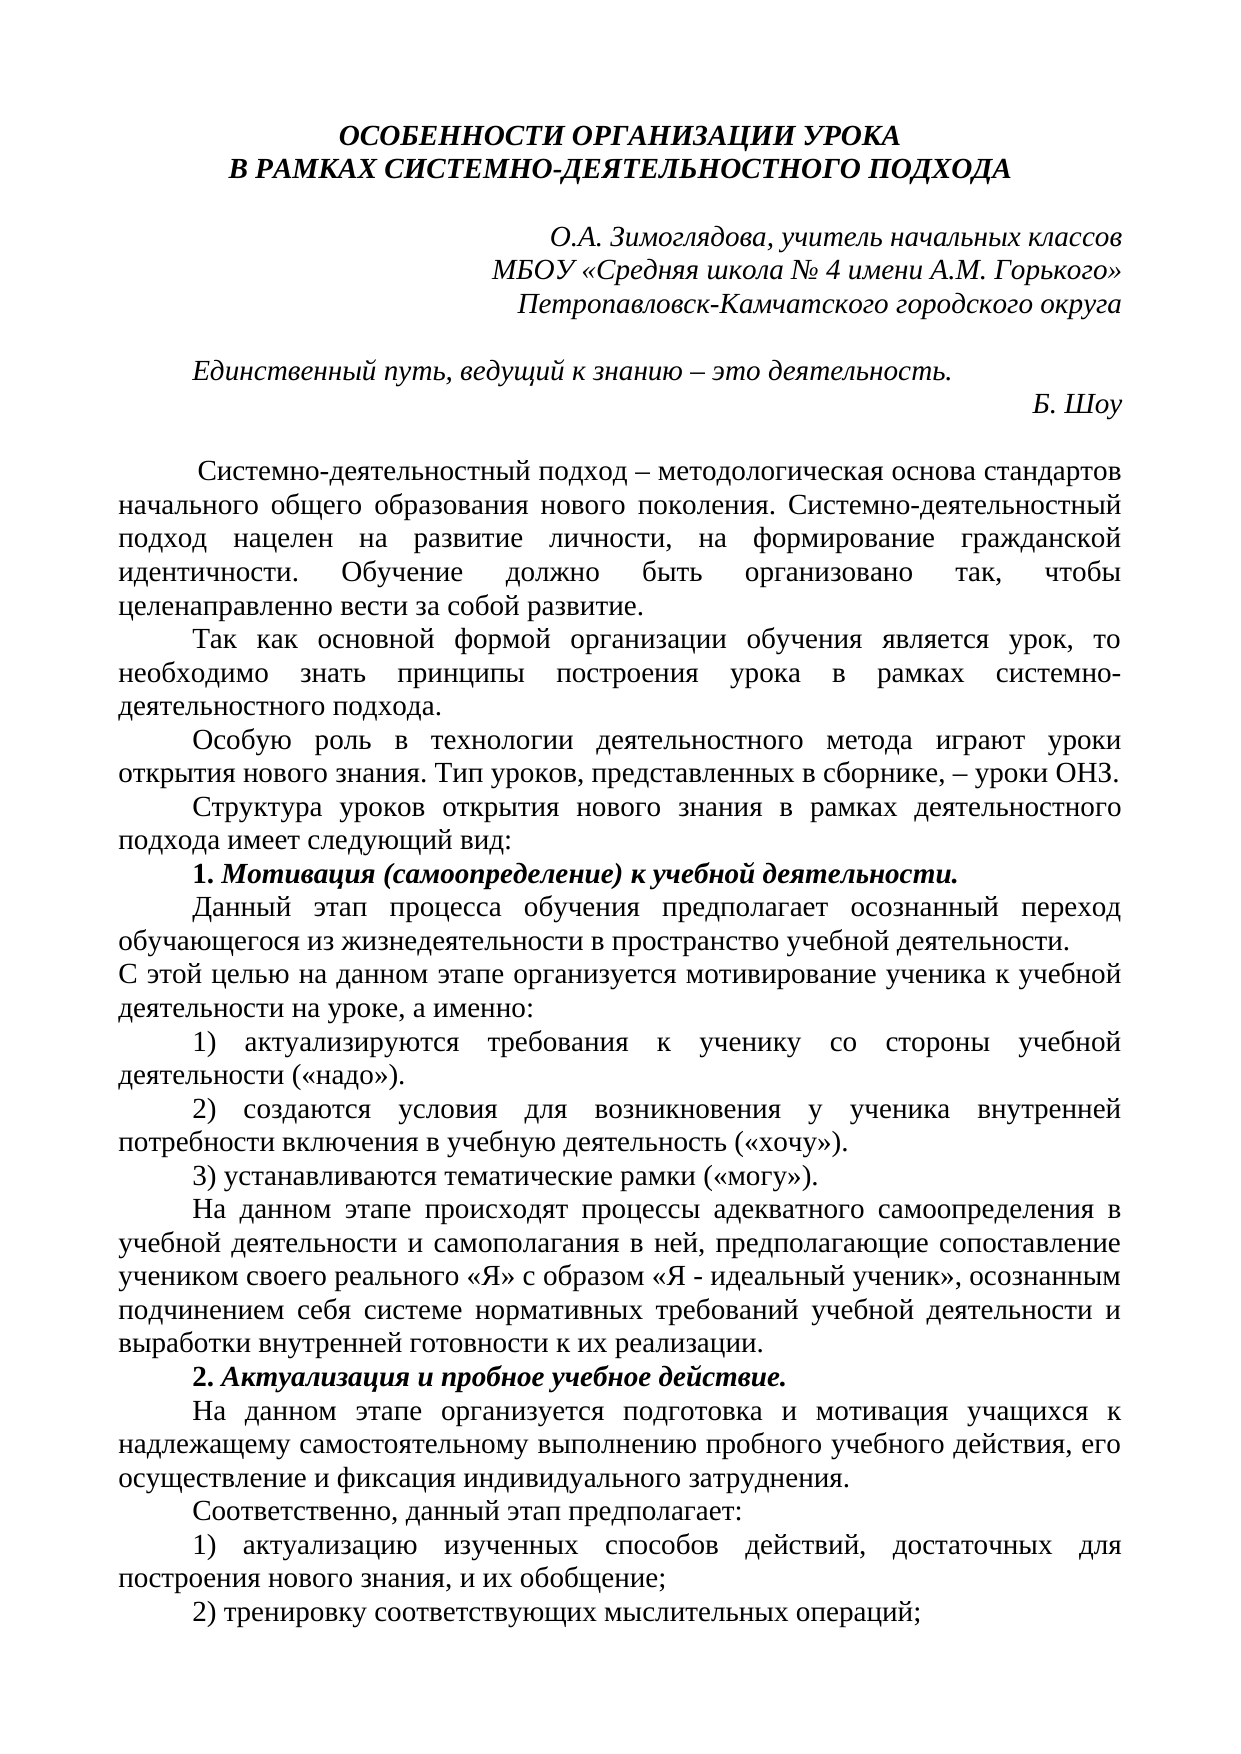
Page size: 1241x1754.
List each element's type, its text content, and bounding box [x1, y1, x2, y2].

subtitle 2. Актуализация и пробное учебное действие. [118, 1359, 1122, 1393]
text 2) тренировку соответствующих мыслительных операций; [118, 1594, 1122, 1627]
subtitle 1. Мотивация (самоопределение) к учебной деятельности. [118, 856, 1122, 889]
text ОСОБЕННОСТИ ОРГАНИЗАЦИИ УРОКА [118, 118, 1122, 152]
text Соответственно, данный этап предполагает: [118, 1493, 1122, 1527]
text Петропавловск-Камчатского городского округа [118, 286, 1122, 319]
text Б. Шоу [118, 386, 1122, 420]
text На данном этапе происходят процессы адекватного самоопределения в учебной деятельности и самополагания в ней, предполагающие сопоставление учеником своего реального «Я» с образом «Я - идеальный ученик», осознанным подчинением себя системе нормативных требований учебной деятельности и выработки внутренней готовности к их реализации. [118, 1191, 1122, 1359]
text Так как основной формой организации обучения является урок, то необходимо знать принципы построения урока в рамках системно-деятельностного подхода. [118, 621, 1122, 722]
text С этой целью на данном этапе организуется мотивирование ученика к учебной деятельности на уроке, а именно: [118, 957, 1122, 1024]
text МБОУ «Средняя школа № 4 имени А.М. Горького» [118, 252, 1122, 286]
text Особую роль в технологии деятельностного метода играют уроки открытия нового знания. Тип уроков, представленных в сборнике, – уроки ОНЗ. [118, 722, 1122, 789]
text В РАМКАХ СИСТЕМНО-ДЕЯТЕЛЬНОСТНОГО ПОДХОДА [118, 152, 1122, 185]
text 2) создаются условия для возникновения у ученика внутренней потребности включения в учебную деятельность («хочу»). [118, 1091, 1122, 1158]
text О.А. Зимоглядова, учитель начальных классов [118, 219, 1122, 252]
text 3) устанавливаются тематические рамки («могу»). [118, 1158, 1122, 1191]
text На данном этапе организуется подготовка и мотивация учащихся к надлежащему самостоятельному выполнению пробного учебного действия, его осуществление и фиксация индивидуального затруднения. [118, 1393, 1122, 1493]
text 1) актуализацию изученных способов действий, достаточных для построения нового знания, и их обобщение; [118, 1527, 1122, 1594]
text Единственный путь, ведущий к знанию – это деятельность. [118, 353, 1122, 386]
text Данный этап процесса обучения предполагает осознанный переход обучающегося из жизнедеятельности в пространство учебной деятельности. [118, 889, 1122, 957]
text 1) актуализируются требования к ученику со стороны учебной деятельности («надо»). [118, 1024, 1122, 1091]
text Системно-деятельностный подход – методологическая основа стандартов начального общего образования нового поколения. Системно-деятельностный подход нацелен на развитие личности, на формирование гражданской идентичности. Обучение должно быть организовано так, чтобы целенаправленно вести за собой развитие. [118, 420, 1122, 621]
subtitle Структура уроков открытия нового знания в рамках деятельностного подхода имеет следующий вид: [118, 789, 1122, 856]
